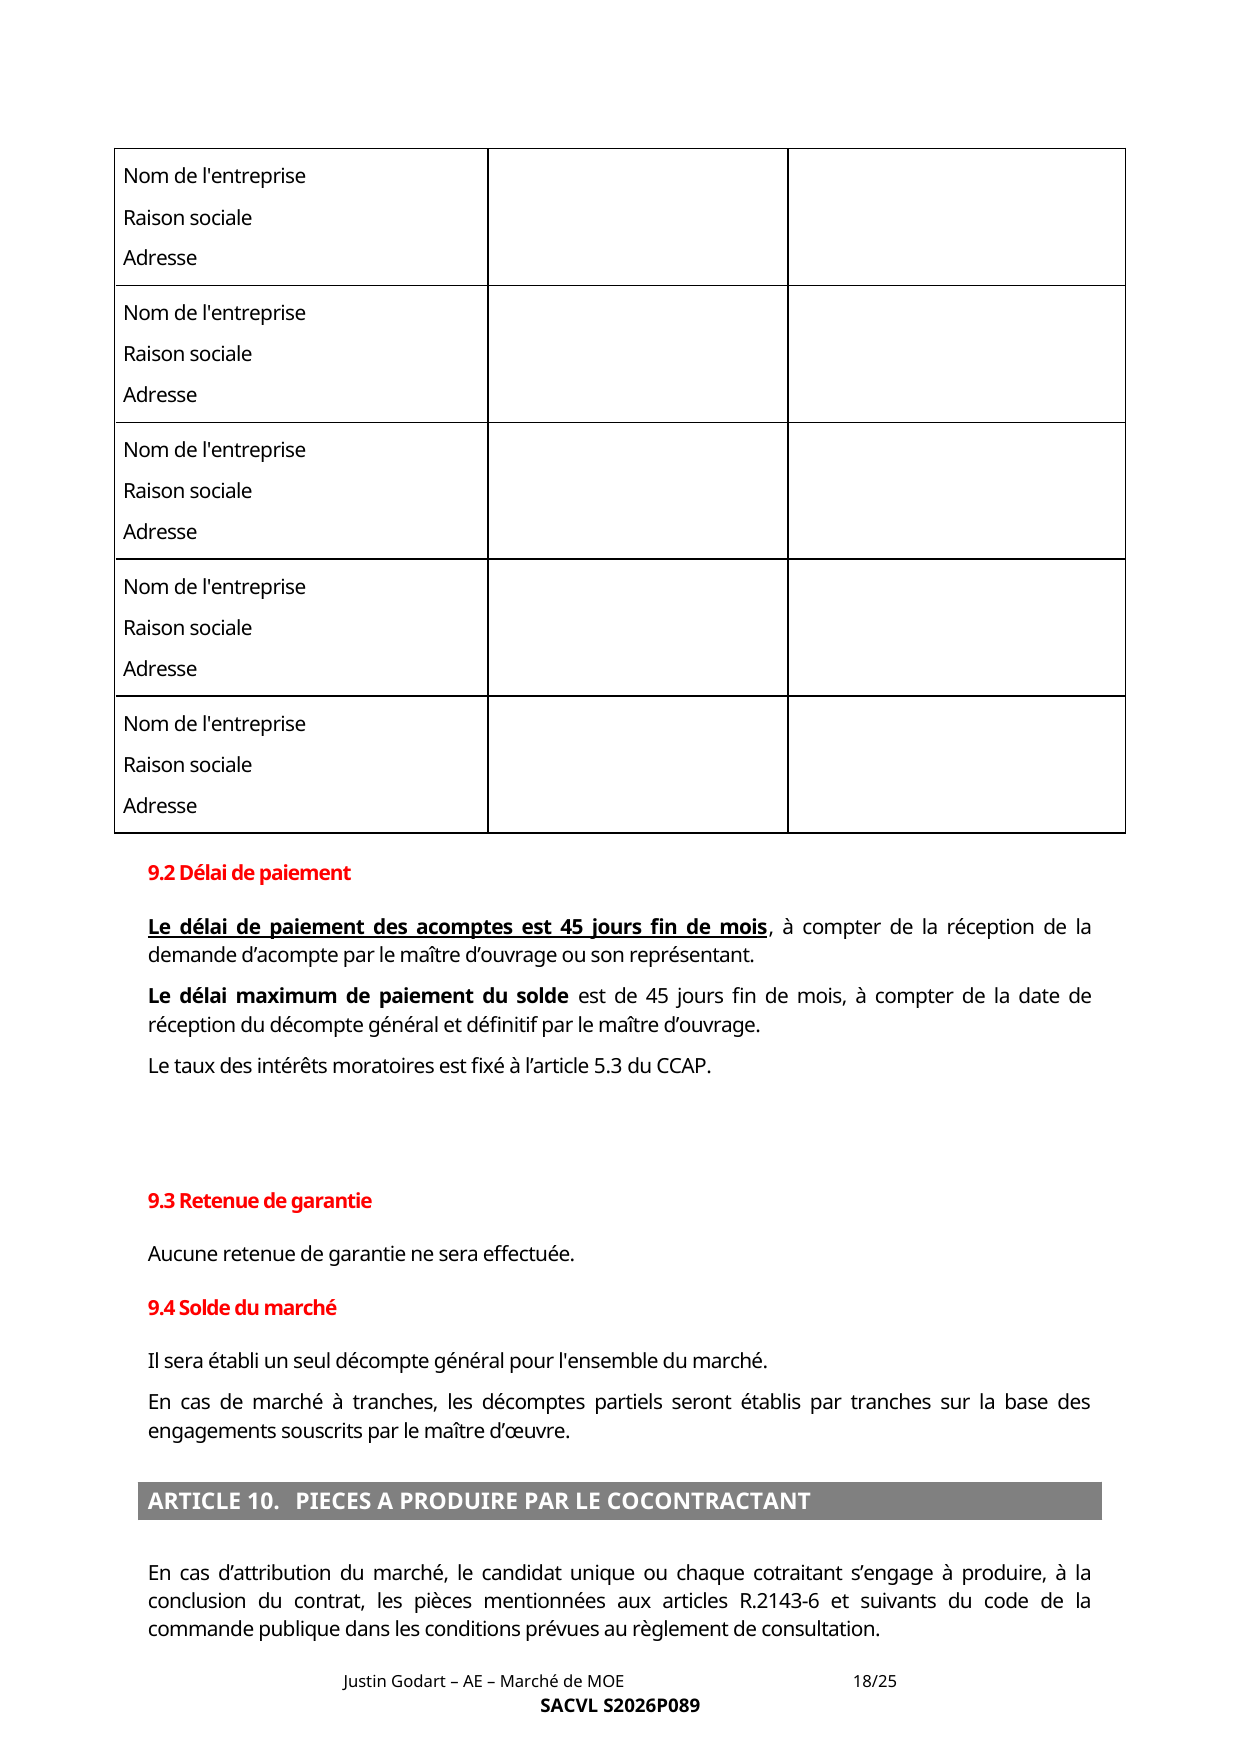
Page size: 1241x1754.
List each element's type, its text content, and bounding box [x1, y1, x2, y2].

table_cell [489, 286, 787, 421]
subtitle 9.3 Retenue de garantie [148, 1186, 1093, 1214]
table_cell [489, 697, 787, 832]
text En cas de marché à tranches, les décomptes partiels seront établis par tranches sur la base des engagements souscrits par le maître d’œuvre. [148, 1387, 1093, 1444]
text Le délai de paiement des acomptes est 45 jours fin de mois, à compter de la réception de la demande d’acompte par le maître d’ouvrage ou son représentant. [148, 912, 1093, 969]
table_cell [789, 560, 1125, 695]
subtitle PIECES A PRODUIRE PAR LE COCONTRACTANT [139, 1483, 1101, 1519]
subtitle 9.4 Solde du marché [148, 1293, 1093, 1321]
table_cell [789, 286, 1125, 421]
text Il sera établi un seul décompte général pour l'ensemble du marché. [148, 1346, 1093, 1375]
text Le taux des intérêts moratoires est fixé à l’article 5.3 du CCAP. [622, 1051, 1093, 1079]
text Aucune retenue de garantie ne sera effectuée. [148, 1239, 1093, 1268]
text Le taux des intérêts moratoires est fixé à l’article 5.3 du CCAP. [148, 1051, 605, 1079]
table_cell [115, 286, 487, 421]
table_cell [789, 697, 1125, 832]
table_cell [489, 149, 787, 284]
table_cell Nom de l'entreprise Raison sociale Adresse [115, 696, 487, 832]
table_cell Nom de l'entreprise Raison sociale Adresse [115, 559, 487, 695]
table_cell [489, 560, 787, 695]
text En cas d’attribution du marché, le candidat unique ou chaque cotraitant s’engage à produire, à la conclusion du contrat, les pièces mentionnées aux articles R.2143-6 et suivants du code de la commande publique dans les conditions prévues au règlement de consultation. [148, 1558, 1093, 1643]
text Le délai maximum de paiement du solde est de 45 jours fin de mois, à compter de la date de réception du décompte général et définitif par le maître d’ouvrage. [148, 981, 1093, 1038]
table_cell [489, 423, 787, 558]
table_cell [789, 149, 1125, 284]
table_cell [115, 423, 487, 558]
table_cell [115, 149, 487, 284]
table_cell [789, 423, 1125, 558]
subtitle 9.2 Délai de paiement [148, 858, 1093, 887]
